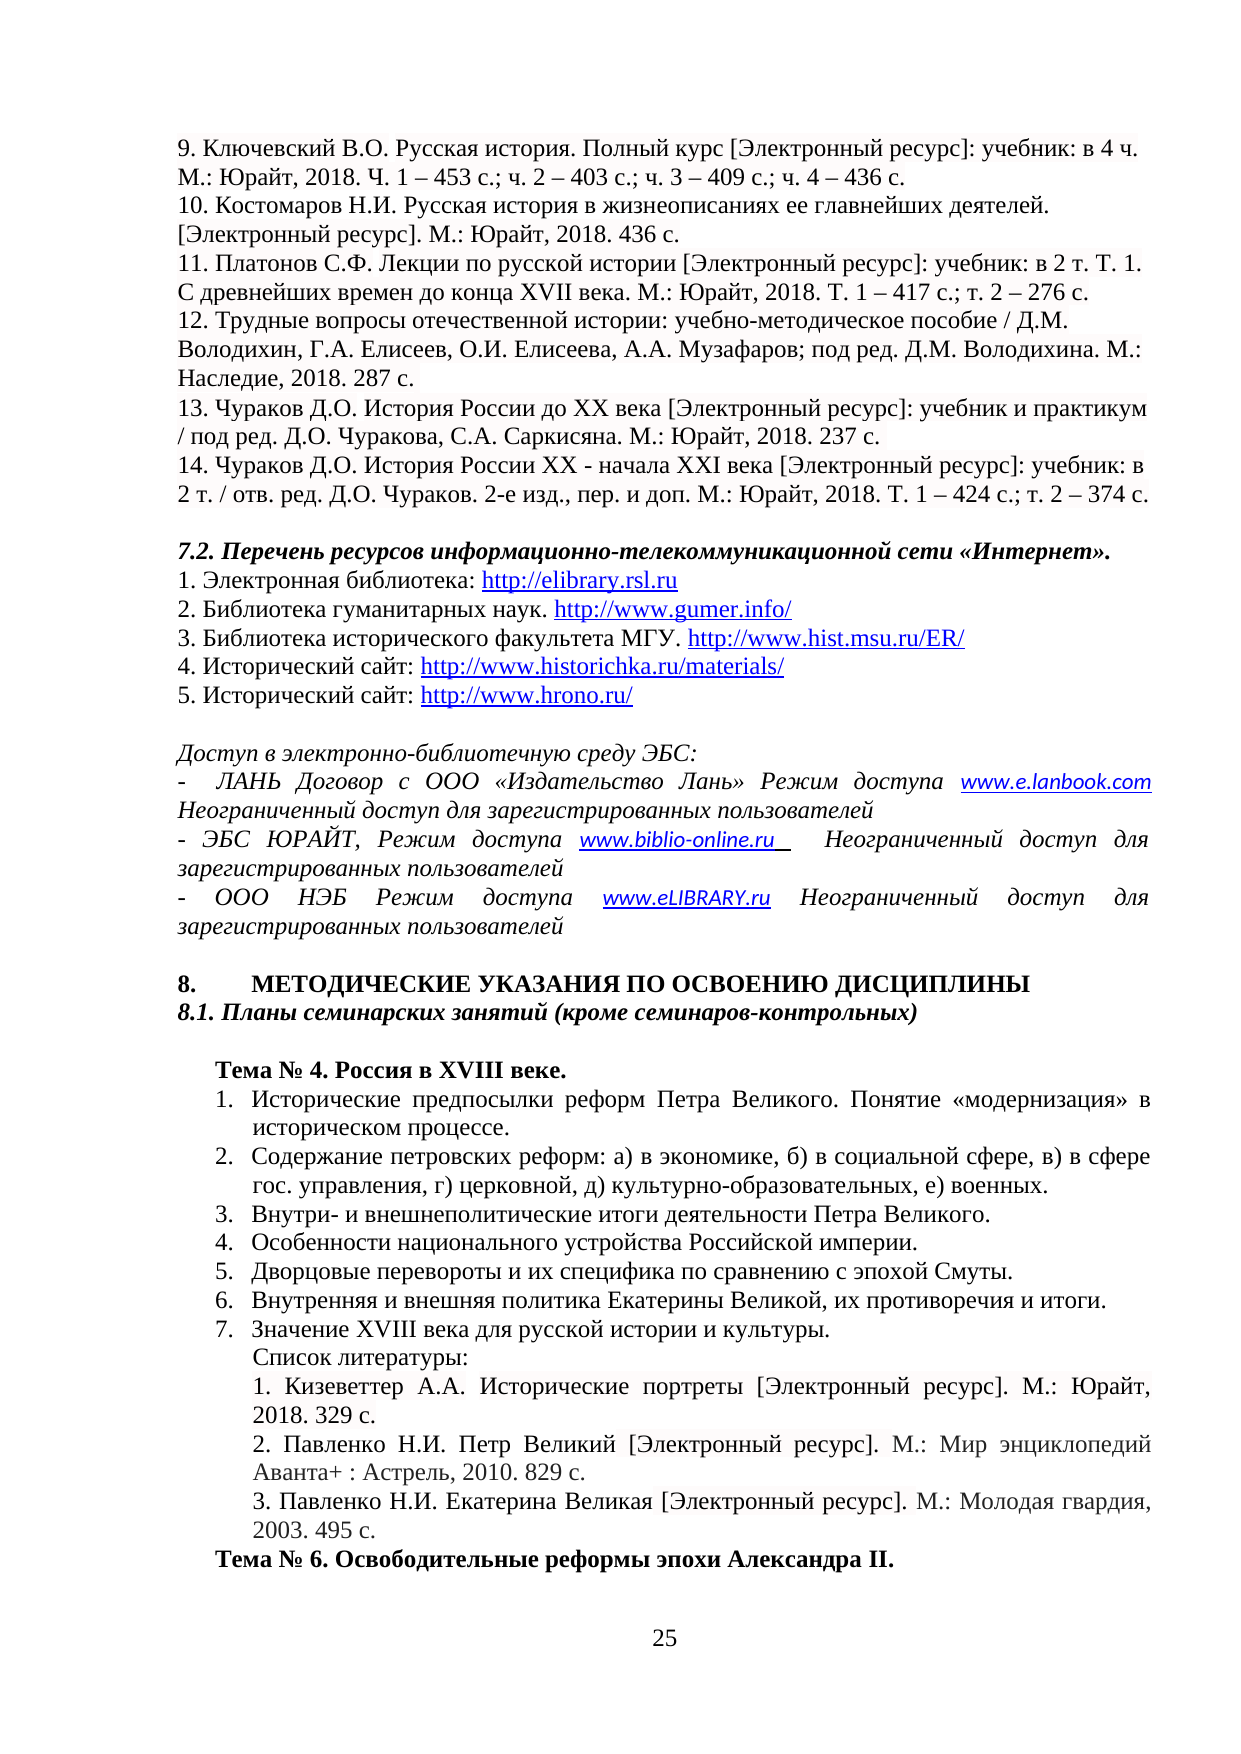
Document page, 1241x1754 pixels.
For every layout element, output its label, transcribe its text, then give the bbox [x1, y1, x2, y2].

text 7.2. Перечень ресурсов информационно-телекоммуникационной сети «Интернет». [177, 536, 1152, 565]
list Внутри- и внешнеполитические итоги деятельности Петра Великого. [215, 1199, 1152, 1227]
list 2. Павленко Н.И. Петр Великий [Электронный ресурс]. М.: Мир энциклопедий Аванта+ : Астрель, 2010. 829 с. [252, 1429, 1152, 1486]
list 3. Павленко Н.И. Екатерина Великая [Электронный ресурс]. М.: Молодая гвардия, 2003. 495 с. [252, 1486, 1152, 1544]
list Значение XVIII века для русской истории и культуры. [215, 1314, 1152, 1342]
text 2. Библиотека гуманитарных наук. http://www.gumer.info/ [177, 594, 1152, 623]
text 5. Исторический сайт: http://www.hrono.ru/ [177, 680, 1152, 709]
text 8. МЕТОДИЧЕСКИЕ УКАЗАНИЯ ПО ОСВОЕНИЮ ДИСЦИПЛИНЫ [177, 969, 1152, 997]
text 12. Трудные вопросы отечественной истории: учебно-методическое пособие / Д.М. Володихин, Г.А. Елисеев, О.И. Елисеева, А.А. Музафаров; под ред. Д.М. Володихина. М.: Наследие, 2018. 287 с. [420, 305, 1152, 393]
text 9. Ключевский В.О. Русская история. Полный курс [Электронный ресурс]: учебник: в 4 ч. М.: Юрайт, 2018. Ч. 1 – 453 с.; ч. 2 – 403 с.; ч. 3 – 409 с.; ч. 4 – 436 с. [905, 133, 1152, 190]
text - ООО НЭБ Режим доступа www.eLIBRARY.ru Неограниченный доступ для зарегистрированных пользователей [177, 882, 1152, 940]
text 4. Исторический сайт: http://www.historichka.ru/materials/ [177, 651, 1152, 680]
text Тема № 6. Освободительные реформы эпохи Александра II. [215, 1544, 1152, 1572]
text 10. Костомаров Н.И. Русская история в жизнеописаниях ее главнейших деятелей. [Электронный ресурс]. М.: Юрайт, 2018. 436 с. [177, 190, 1152, 248]
text 3. Библиотека исторического факультета МГУ. http://www.hist.msu.ru/ER/ [177, 623, 1152, 651]
text 8.1. Планы семинарских занятий (кроме семинаров-контрольных) [177, 997, 1152, 1026]
list 1. Кизеветтер А.А. Исторические портреты [Электронный ресурс]. М.: Юрайт, 2018. 329 с. [376, 1371, 1152, 1429]
text - ЛАНЬ Договор с ООО «Издательство Лань» Режим доступа www.e.lanbook.com Неограниченный доступ для зарегистрированных пользователей [177, 766, 1152, 824]
text Доступ в электронно-библиотечную среду ЭБС: [177, 738, 1152, 766]
text 13. Чураков Д.О. История России до XX века [Электронный ресурс]: учебник и практикум / под ред. Д.О. Чуракова, С.А. Саркисяна. М.: Юрайт, 2018. 237 с. [887, 393, 1152, 450]
list Исторические предпосылки реформ Петра Великого. Понятие «модернизация» в историческом процессе. [215, 1084, 1152, 1141]
list Дворцовые перевороты и их специфика по сравнению с эпохой Смуты. [215, 1256, 1152, 1285]
text Тема № 4. Россия в XVIII веке. [215, 1055, 1152, 1084]
list Список литературы: [252, 1342, 1152, 1371]
list Особенности национального устройства Российской империи. [215, 1227, 1152, 1256]
list Содержание петровских реформ: а) в экономике, б) в социальной сфере, в) в сфере гос. управления, г) церковной, д) культурно-образовательных, е) военных. [215, 1141, 1152, 1199]
text - ЭБС ЮРАЙТ, Режим доступа www.biblio-online.ru Неограниченный доступ для зарегистрированных пользователей [177, 824, 1152, 882]
list Внутренняя и внешняя политика Екатерины Великой, их противоречия и итоги. [215, 1285, 1152, 1314]
text 1. Электронная библиотека: http://elibrary.rsl.ru [177, 565, 1152, 594]
